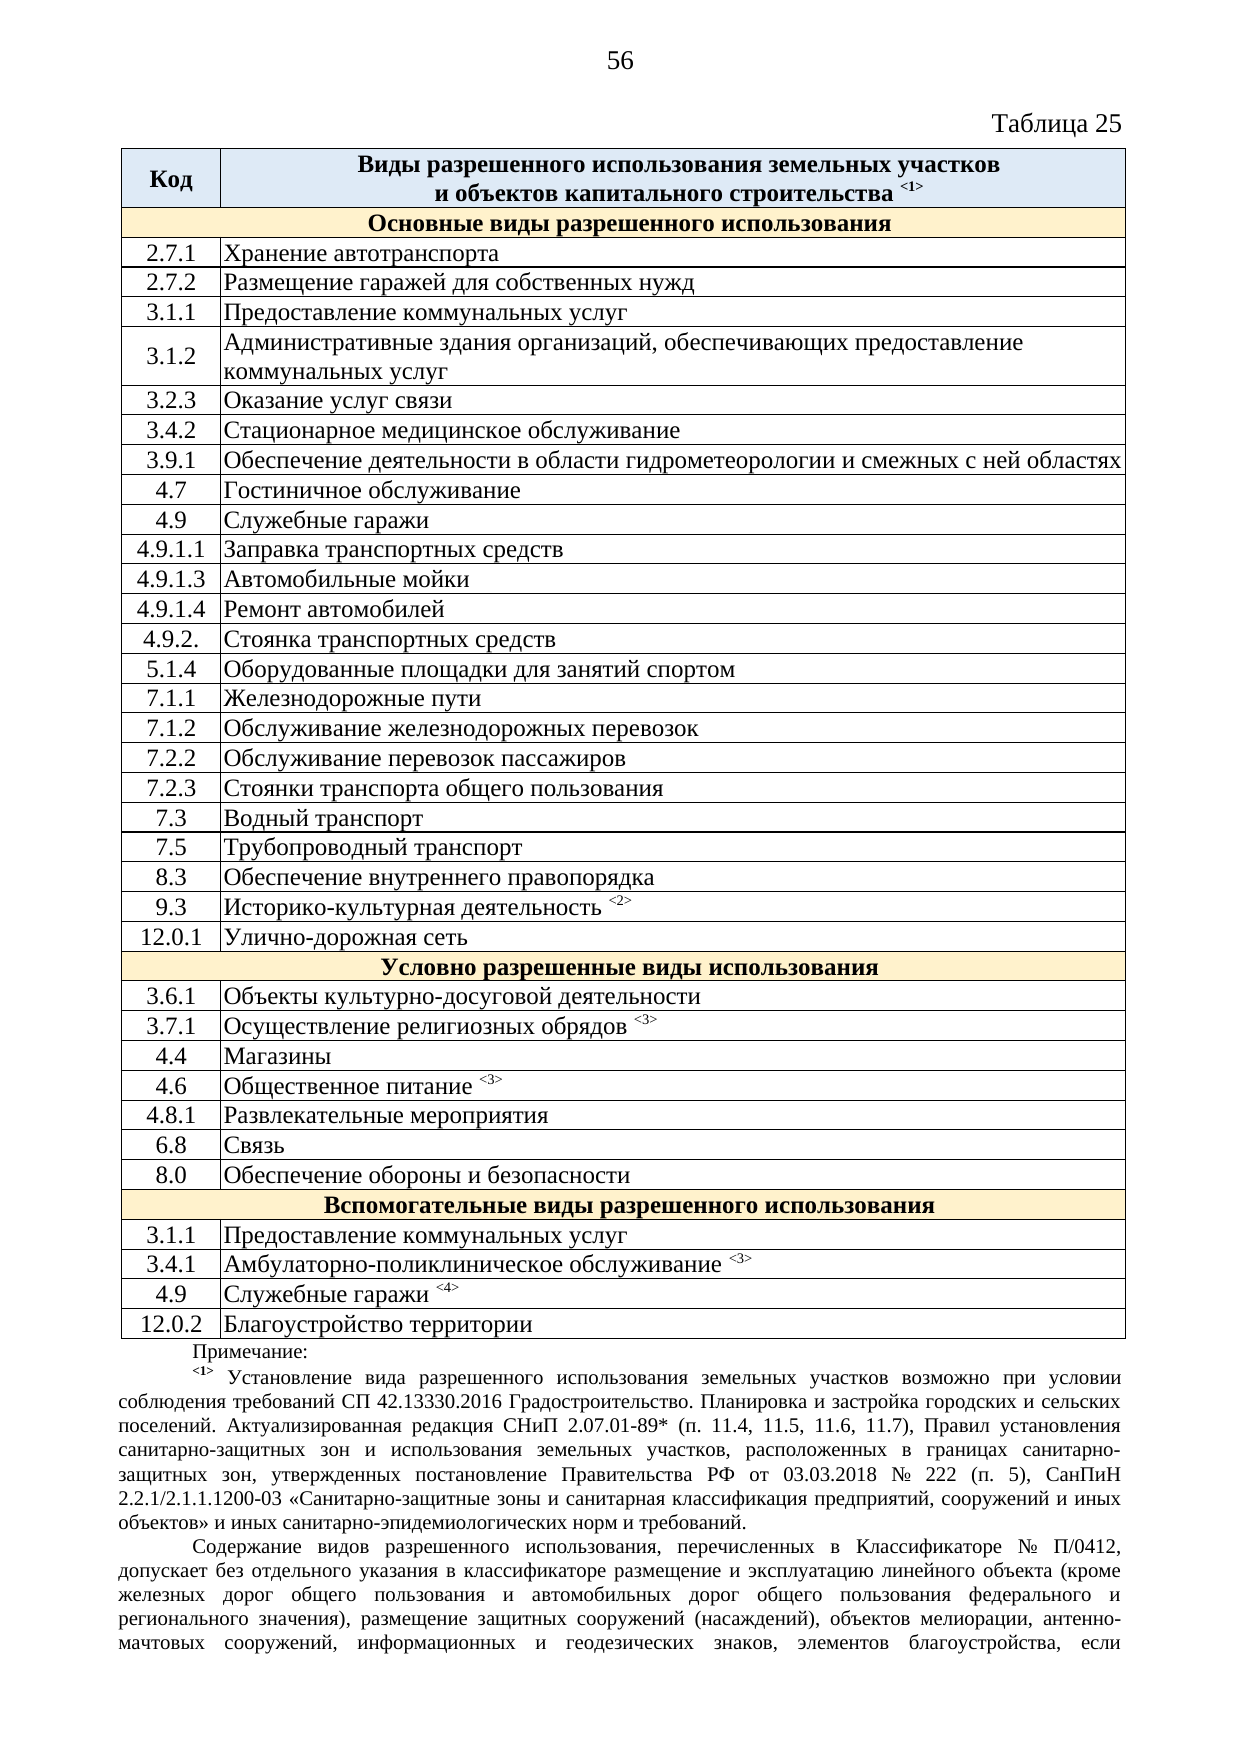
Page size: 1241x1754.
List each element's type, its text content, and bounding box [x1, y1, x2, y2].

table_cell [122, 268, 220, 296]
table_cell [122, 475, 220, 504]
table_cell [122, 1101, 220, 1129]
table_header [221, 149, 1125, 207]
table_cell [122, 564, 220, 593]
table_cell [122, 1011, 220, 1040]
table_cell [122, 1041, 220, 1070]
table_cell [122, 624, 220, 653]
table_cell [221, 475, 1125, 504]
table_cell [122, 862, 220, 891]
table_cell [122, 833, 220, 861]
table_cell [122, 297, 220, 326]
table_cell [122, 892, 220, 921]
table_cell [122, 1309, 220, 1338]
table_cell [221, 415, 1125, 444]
text Таблица 25 [118, 107, 1122, 138]
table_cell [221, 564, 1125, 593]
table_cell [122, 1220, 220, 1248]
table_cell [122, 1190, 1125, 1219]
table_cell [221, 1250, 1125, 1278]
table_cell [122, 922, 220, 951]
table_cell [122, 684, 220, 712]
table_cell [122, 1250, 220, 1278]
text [118, 1534, 1122, 1654]
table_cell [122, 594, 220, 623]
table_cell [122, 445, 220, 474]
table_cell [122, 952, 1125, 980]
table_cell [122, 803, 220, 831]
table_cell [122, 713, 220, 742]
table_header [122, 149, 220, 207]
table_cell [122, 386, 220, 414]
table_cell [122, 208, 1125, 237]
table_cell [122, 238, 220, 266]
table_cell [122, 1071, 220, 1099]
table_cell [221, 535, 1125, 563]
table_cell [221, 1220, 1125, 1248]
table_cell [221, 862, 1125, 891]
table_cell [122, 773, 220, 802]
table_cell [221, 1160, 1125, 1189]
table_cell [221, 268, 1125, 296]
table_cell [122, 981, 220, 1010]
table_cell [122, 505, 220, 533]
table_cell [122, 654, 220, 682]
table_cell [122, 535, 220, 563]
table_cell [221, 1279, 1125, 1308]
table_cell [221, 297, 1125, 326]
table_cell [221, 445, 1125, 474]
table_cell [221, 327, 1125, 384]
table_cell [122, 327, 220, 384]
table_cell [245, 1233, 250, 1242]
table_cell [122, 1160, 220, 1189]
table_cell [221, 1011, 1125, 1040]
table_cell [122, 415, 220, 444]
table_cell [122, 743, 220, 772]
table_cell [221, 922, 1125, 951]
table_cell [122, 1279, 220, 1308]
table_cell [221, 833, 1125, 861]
text Примечание: [118, 1339, 1122, 1363]
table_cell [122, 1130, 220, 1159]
text <1> Установление вида разрешенного использования земельных участков возможно при условии соблюдения требований СП 42.13330.2016 Градостроительство. Планировка и застройка городских и сельских поселений. Актуализированная редакция СНиП 2.07.01-89* (п. 11.4, 11.5, 11.6, 11.7), Правил установления санитарно-защитных зон и использования земельных участков, расположенных в границах санитарно-защитных зон, утвержденных постановление Правительства РФ от 03.03.2018 № 222 (п. 5), СанПиН 2.2.1/2.1.1.1200-03 «Санитарно-защитные зоны и санитарная классификация предприятий, сооружений и иных объектов» и иных санитарно-эпидемиологических норм и требований. [118, 1363, 1122, 1534]
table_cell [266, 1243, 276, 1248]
